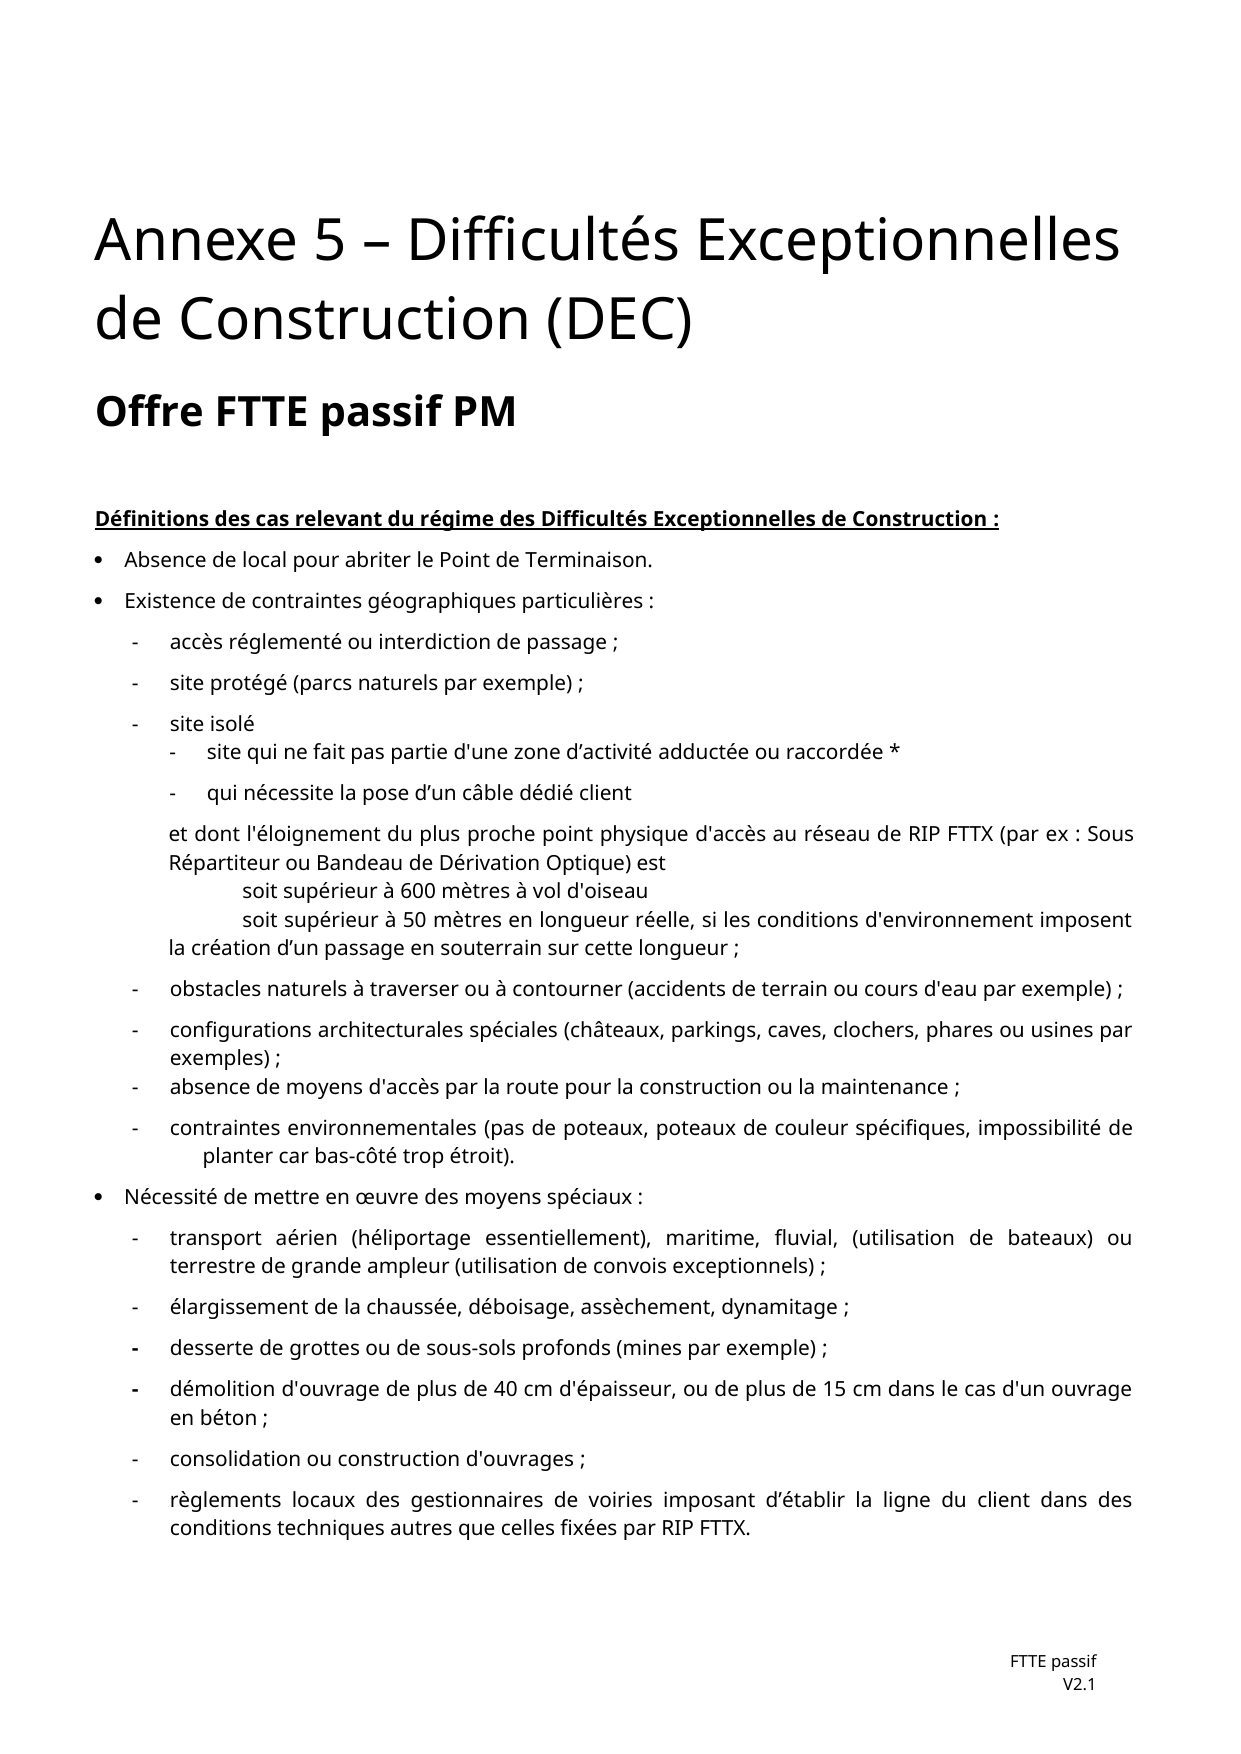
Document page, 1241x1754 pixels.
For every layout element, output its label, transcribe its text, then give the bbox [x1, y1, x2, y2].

list site protégé (parcs naturels par exemple) ; [132, 668, 1134, 697]
subtitle Annexe 5 – Difficultés Exceptionnelles de Construction (DEC) [94, 198, 1134, 357]
list démolition d'ouvrage de plus de d'épaisseur, ou de plus de dans le cas d'un ouvrage en béton ; [132, 1374, 1134, 1431]
list obstacles naturels à traverser ou à contourner (accidents de terrain ou cours d'eau par exemple) ; [132, 974, 1134, 1002]
list Existence de contraintes géographiques particulières : [94, 586, 1134, 615]
list accès réglementé ou interdiction de passage ; [132, 627, 1134, 656]
list Absence de local pour abriter le Point de Terminaison. [94, 545, 1134, 574]
list qui nécessite la pose d’un câble dédié client [169, 778, 1134, 807]
text Offre FTTE passif PM [94, 382, 1134, 438]
text absence de moyens d'accès par la route pour la construction ou la maintenance ; [132, 1072, 1134, 1100]
list site isolé [132, 709, 1134, 737]
list et dont l'éloignement du plus proche point physique d'accès au réseau de RIP FTTX (par ex : Sous Répartiteur ou Bandeau de Dérivation Optique) est [168, 819, 1134, 876]
text Définitions des cas relevant du régime des Difficultés Exceptionnelles de Construction : [94, 504, 1134, 533]
list transport aérien (héliportage essentiellement), maritime, fluvial, (utilisation de bateaux) ou terrestre de grande ampleur (utilisation de convois exceptionnels) ; [132, 1223, 1134, 1280]
list site qui ne fait pas partie d'une zone d’activité adductée ou raccordée * [169, 737, 1134, 766]
list consolidation ou construction d'ouvrages ; [132, 1444, 1134, 1472]
text soit supérieur à 600 mètres à vol d'oiseau [168, 876, 1134, 905]
list règlements locaux des gestionnaires de voiries imposant d’établir la ligne du client dans des conditions techniques autres que celles fixées par RIP FTTX. [132, 1485, 1134, 1542]
list Nécessité de mettre en œuvre des moyens spéciaux : [94, 1182, 1134, 1211]
text soit supérieur à 50 mètres en longueur réelle, si les conditions d'environnement imposent la création d’un passage en souterrain sur cette longueur ; [168, 905, 1134, 962]
list configurations architecturales spéciales (châteaux, parkings, caves, clochers, phares ou usines par exemples) ; [132, 1015, 1134, 1072]
list desserte de grottes ou de sous-sols profonds (mines par exemple) ; [132, 1333, 1134, 1362]
text contraintes environnementales (pas de poteaux, poteaux de couleur spécifiques, impossibilité de planter car bas-côté trop étroit). [132, 1113, 1134, 1170]
list élargissement de la chaussée, déboisage, assèchement, dynamitage ; [132, 1292, 1134, 1321]
